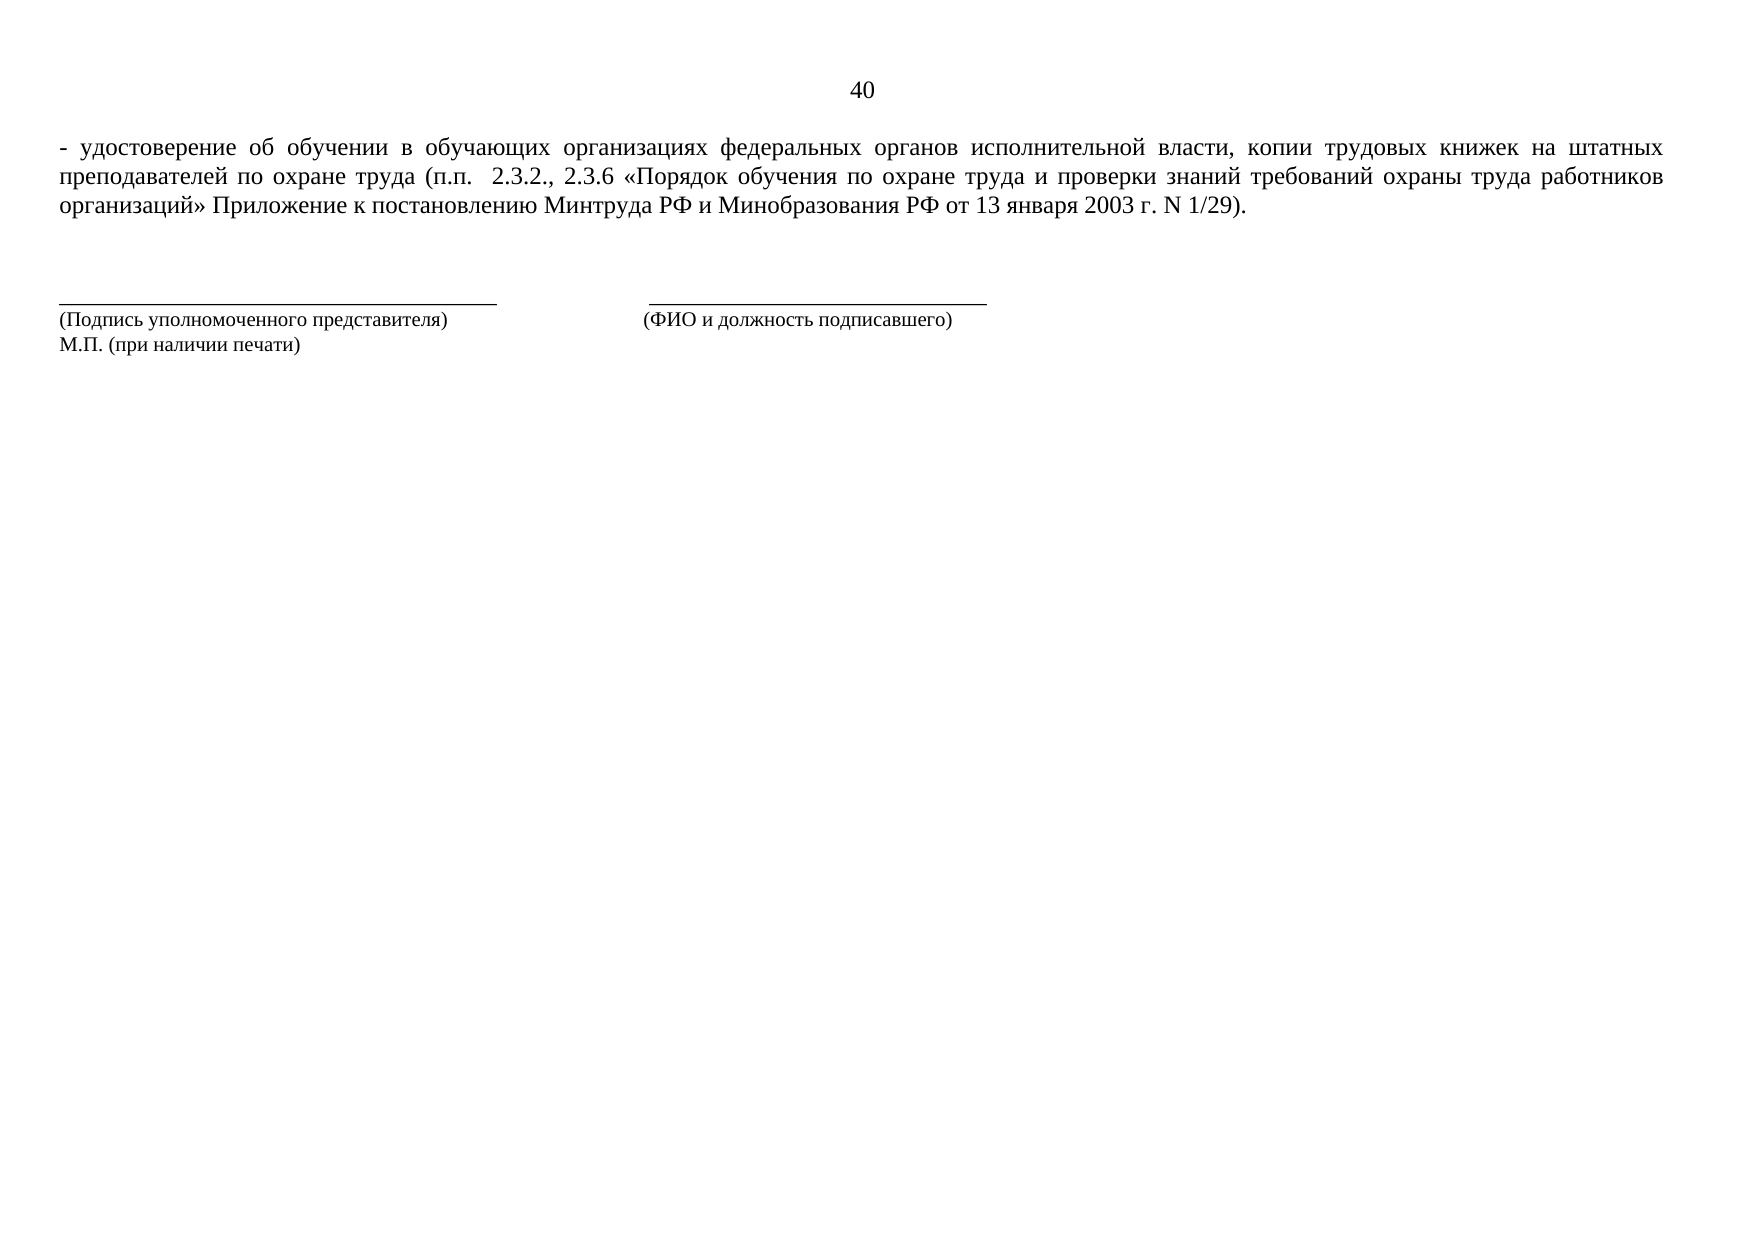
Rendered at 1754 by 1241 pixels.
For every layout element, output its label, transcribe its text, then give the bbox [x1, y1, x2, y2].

text М.П. (при наличии печати) [59, 331, 1665, 356]
text - удостоверение об обучении в обучающих организациях федеральных органов исполнительной власти, копии трудовых книжек на штатных преподавателей по охране труда (п.п. 2.3.2., 2.3.6 «Порядок обучения по охране труда и проверки знаний требований охраны труда работников организаций» Приложение к постановлению Минтруда РФ и Минобразования РФ от 13 января 2003 г. N 1/29). [59, 132, 1665, 219]
text (Подпись уполномоченного представителя) (ФИО и должность подписавшего) [59, 307, 1665, 331]
text ___________________________________ ___________________________ [59, 279, 1665, 307]
